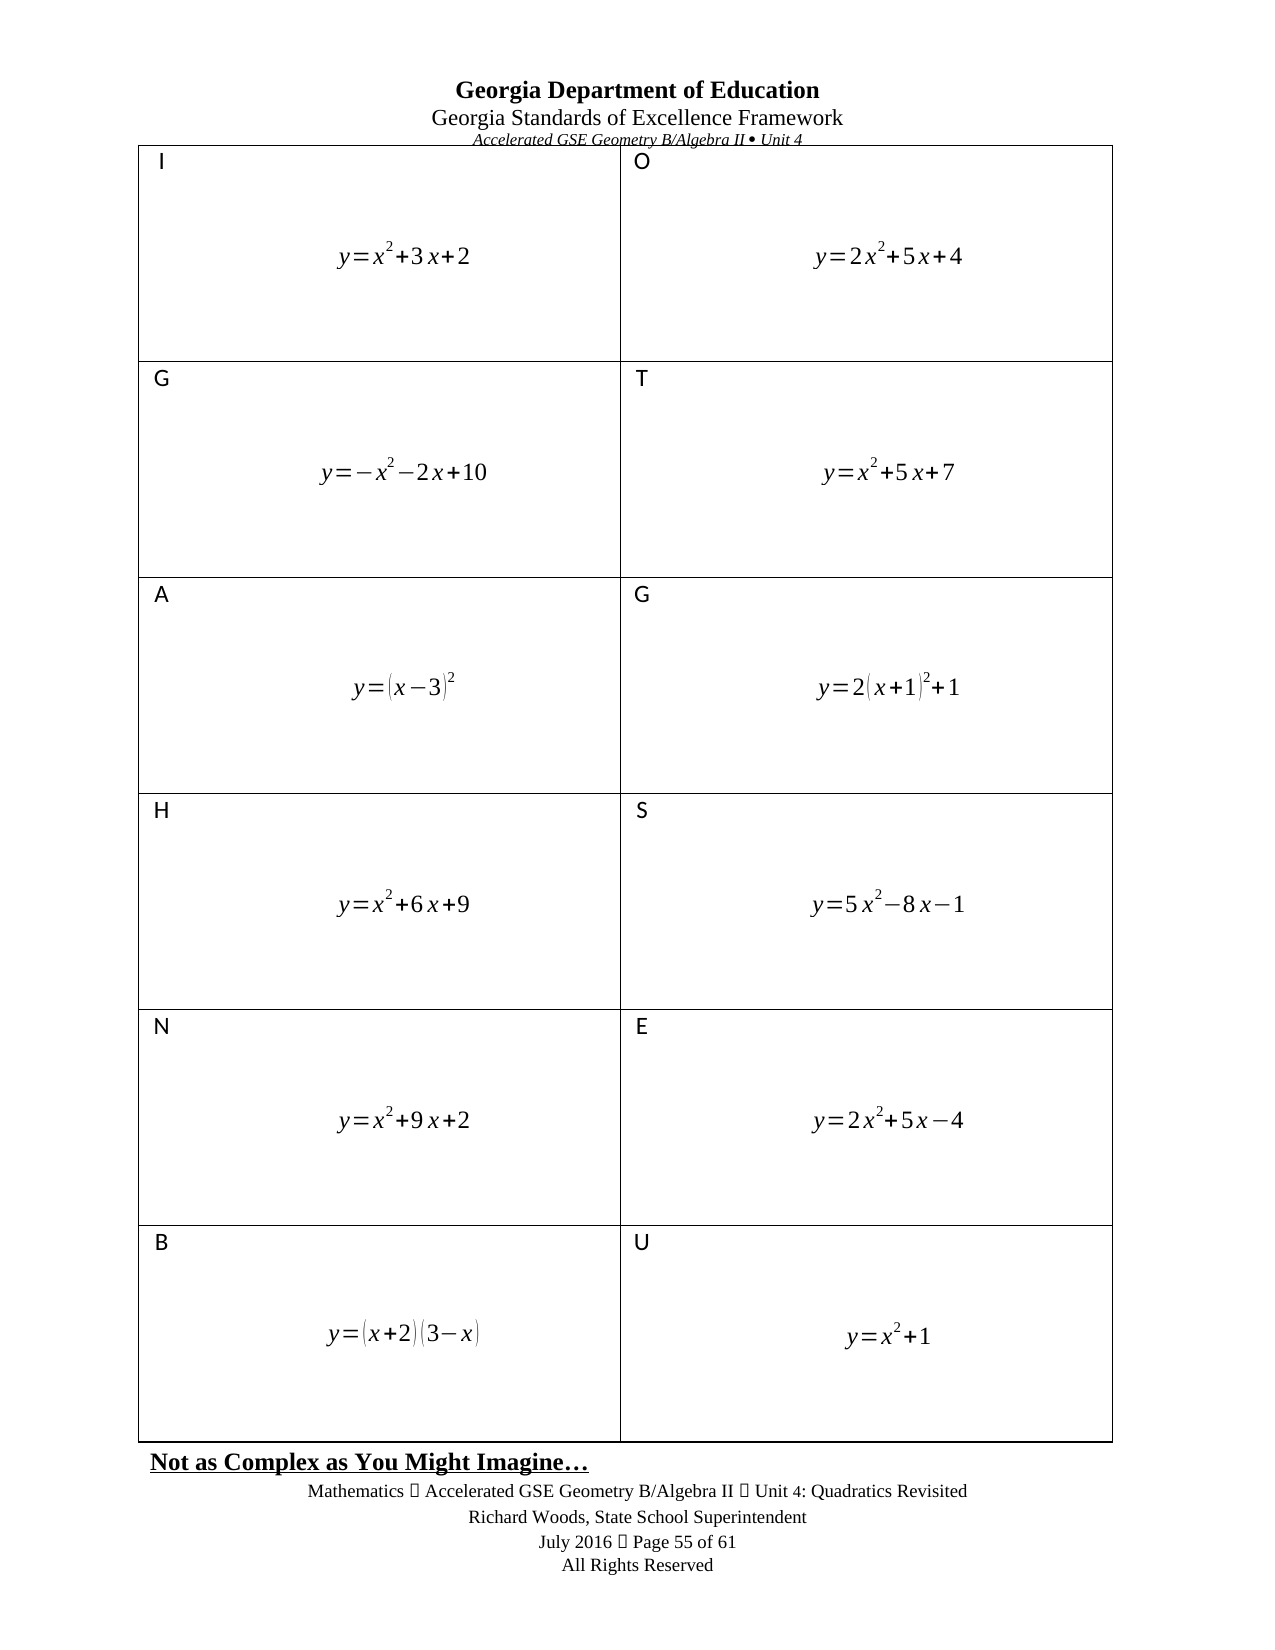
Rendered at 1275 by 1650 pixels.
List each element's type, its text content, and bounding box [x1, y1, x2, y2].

table_cell [663, 578, 1112, 793]
table_cell A [139, 578, 184, 793]
table_cell G [139, 362, 184, 577]
table_cell G [621, 578, 663, 793]
table_header [663, 146, 1112, 361]
table_cell U [621, 1226, 663, 1441]
table_cell [663, 1226, 1112, 1441]
table_cell S [621, 794, 663, 1009]
table_cell [185, 578, 620, 793]
table_cell [663, 1010, 1112, 1225]
table_header O [621, 146, 663, 361]
table_cell H [139, 794, 184, 1009]
table_cell [185, 362, 620, 577]
table_cell [663, 362, 1112, 577]
table_header I [139, 146, 184, 361]
table_cell [185, 1010, 620, 1225]
table_cell [185, 794, 620, 1009]
table_cell [185, 1226, 620, 1441]
table_cell B [139, 1226, 184, 1441]
table_cell N [139, 1010, 184, 1225]
text Not as Complex as You Might Imagine… [150, 178, 1125, 1475]
table_cell T [621, 362, 663, 577]
table_cell E [621, 1010, 663, 1225]
table_header [185, 146, 620, 361]
table_cell [663, 794, 1112, 1009]
